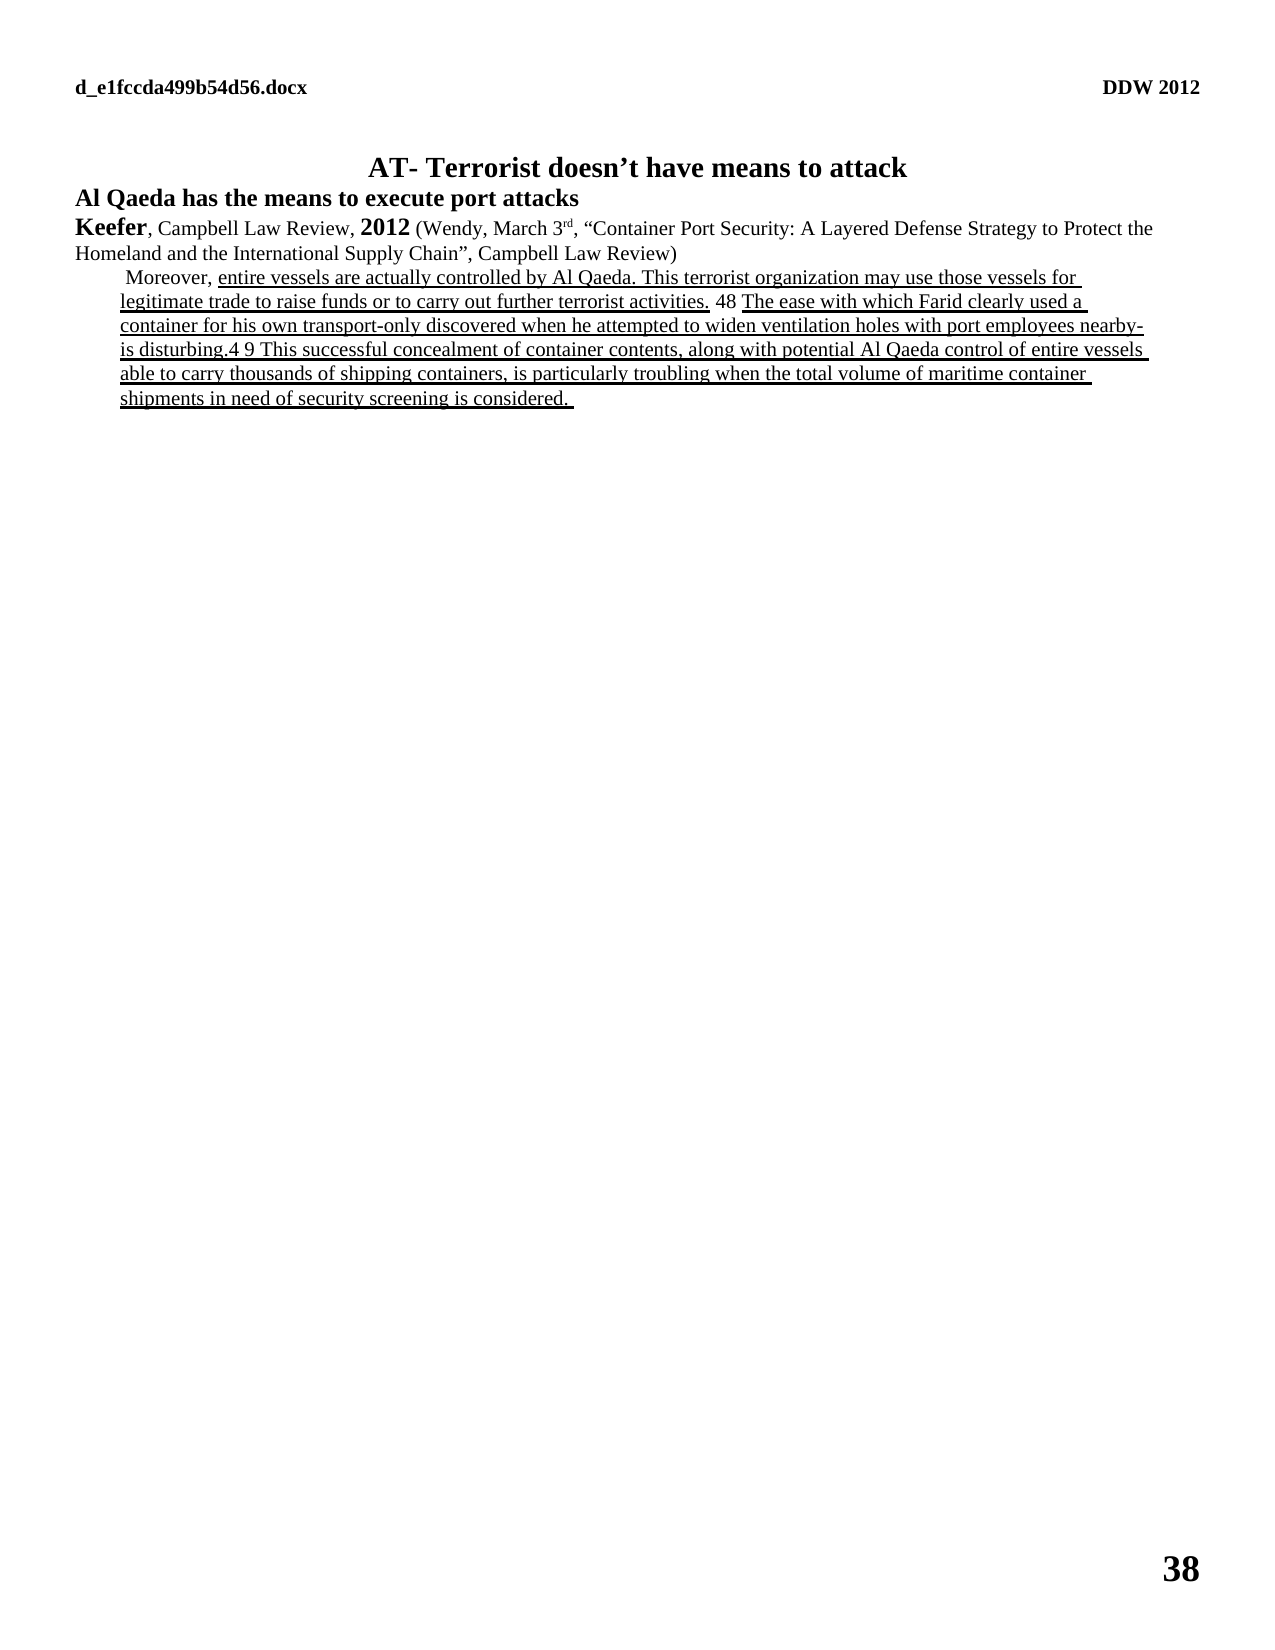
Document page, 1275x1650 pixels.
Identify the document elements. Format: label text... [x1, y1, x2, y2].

text Moreover, entire vessels are actually controlled by Al Qaeda. This terrorist organization may use those vessels for legitimate trade to raise funds or to carry out further terrorist activities. 48 The ease with which Farid clearly used a container for his own transport-only discovered when he attempted to widen ventilation holes with port employees nearby-is disturbing.4 9 This successful concealment of container contents, along with potential Al Qaeda control of entire vessels able to carry thousands of shipping containers, is particularly troubling when the total volume of maritime container shipments in need of security screening is considered. [120, 265, 1155, 409]
subtitle AT- Terrorist doesn’t have means to attack [75, 150, 1200, 183]
text Keefer, Campbell Law Review, 2012 (Wendy, March 3rd, “Container Port Security: A Layered Defense Strategy to Protect the Homeland and the International Supply Chain”, Campbell Law Review) [75, 212, 1155, 265]
text Al Qaeda has the means to execute port attacks [75, 183, 1200, 212]
